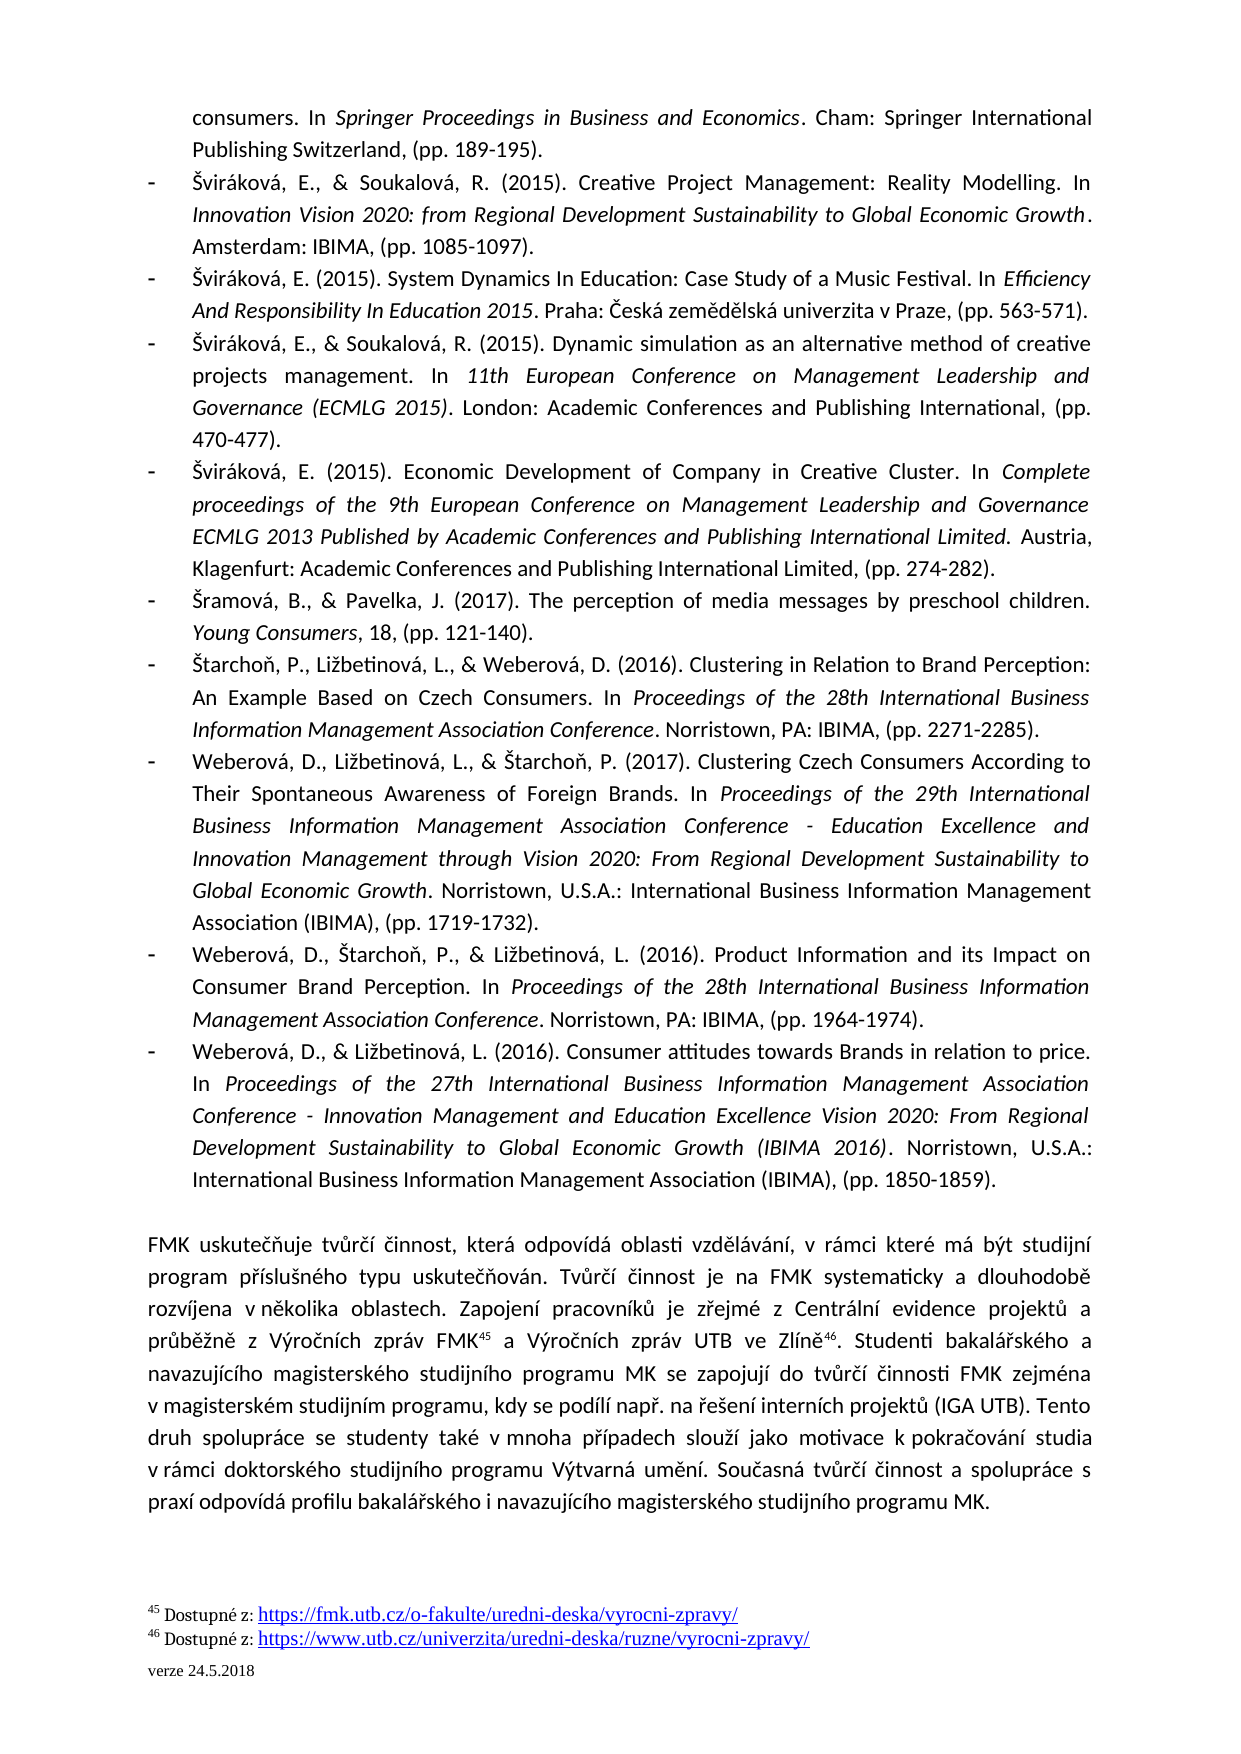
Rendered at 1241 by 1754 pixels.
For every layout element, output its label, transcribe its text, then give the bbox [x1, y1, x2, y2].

list Weberová, D., & Ližbetinová, L. (2016). Consumer attitudes towards Brands in relation to price. In Proceedings of the 27th International Business Information Management Association Conference - Innovation Management and Education Excellence Vision 2020: From Regional Development Sustainability to Global Economic Growth (IBIMA 2016). Norristown, U.S.A.: International Business Information Management Association (IBIMA), (pp. 1850-1859). [148, 1069, 1093, 1226]
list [148, 103, 1093, 196]
list Šviráková, E., & Soukalová, R. (2015). Dynamic simulation as an alternative method of creative projects management. In 11th European Conference on Management Leadership and Governance (ECMLG 2015). London: Academic Conferences and Publishing International, (pp. 470-477). [148, 361, 1093, 486]
list Weberová, D., Štarchoň, P., & Ližbetinová, L. (2016). Product Information and its Impact on Consumer Brand Perception. In Proceedings of the 28th International Business Information Management Association Conference. Norristown, PA: IBIMA, (pp. 1964-1974). [148, 972, 1093, 1065]
list Šviráková, E. (2015). Economic Development of Company in Creative Cluster. In Complete proceedings of the 9th European Conference on Management Leadership and Governance ECMLG 2013 Published by Academic Conferences and Publishing International Limited. Austria, Klagenfurt: Academic Conferences and Publishing International Limited, (pp. 274-282). [148, 490, 1093, 614]
list Štarchoň, P., Ližbetinová, L., & Weberová, D. (2016). Clustering in Relation to Brand Perception: An Example Based on Czech Consumers. In Proceedings of the 28th International Business Information Management Association Conference. Norristown, PA: IBIMA, (pp. 2271-2285). [148, 683, 1093, 775]
list Weberová, D., Ližbetinová, L., & Štarchoň, P. (2017). Clustering Czech Consumers According to Their Spontaneous Awareness of Foreign Brands. In Proceedings of the 29th International Business Information Management Association Conference - Education Excellence and Innovation Management through Vision 2020: From Regional Development Sustainability to Global Economic Growth. Norristown, U.S.A.: International Business Information Management Association (IBIMA), (pp. 1719-1732). [148, 779, 1093, 968]
list Šramová, B., & Pavelka, J. (2017). The perception of media messages by preschool children. Young Consumers, 18, (pp. 121-140). [148, 618, 1093, 679]
list Šviráková, E., & Soukalová, R. (2015). Creative Project Management: Reality Modelling. In Innovation Vision 2020: from Regional Development Sustainability to Global Economic Growth. Amsterdam: IBIMA, (pp. 1085-1097). [148, 200, 1093, 292]
text FMK uskutečňuje tvůrčí činnost, která odpovídá oblasti vzdělávání, v rámci které má být studijní program příslušného typu uskutečňován. Tvůrčí činnost je na FMK systematicky a dlouhodobě rozvíjena v několika oblastech. Zapojení pracovníků je zřejmé z Centrální evidence projektů a průběžně z Výročních zpráv FMK a Výročních zpráv UTB ve Zlíně. Studenti bakalářského a navazujícího magisterského studijního programu MK se zapojují do tvůrčí činnosti FMK zejména v magisterském studijním programu, kdy se podílí např. na řešení interních projektů (IGA UTB). Tento druh spolupráce se studenty také v mnoha případech slouží jako motivace k pokračování studia v rámci doktorského studijního programu Výtvarná umění. Současná tvůrčí činnost a spolupráce s praxí odpovídá profilu bakalářského i navazujícího magisterského studijního programu MK. [148, 1262, 1093, 1548]
list Šviráková, E. (2015). System Dynamics In Education: Case Study of a Music Festival. In Efficiency And Responsibility In Education 2015. Praha: Česká zemědělská univerzita v Praze, (pp. 563-571). [148, 297, 1093, 357]
